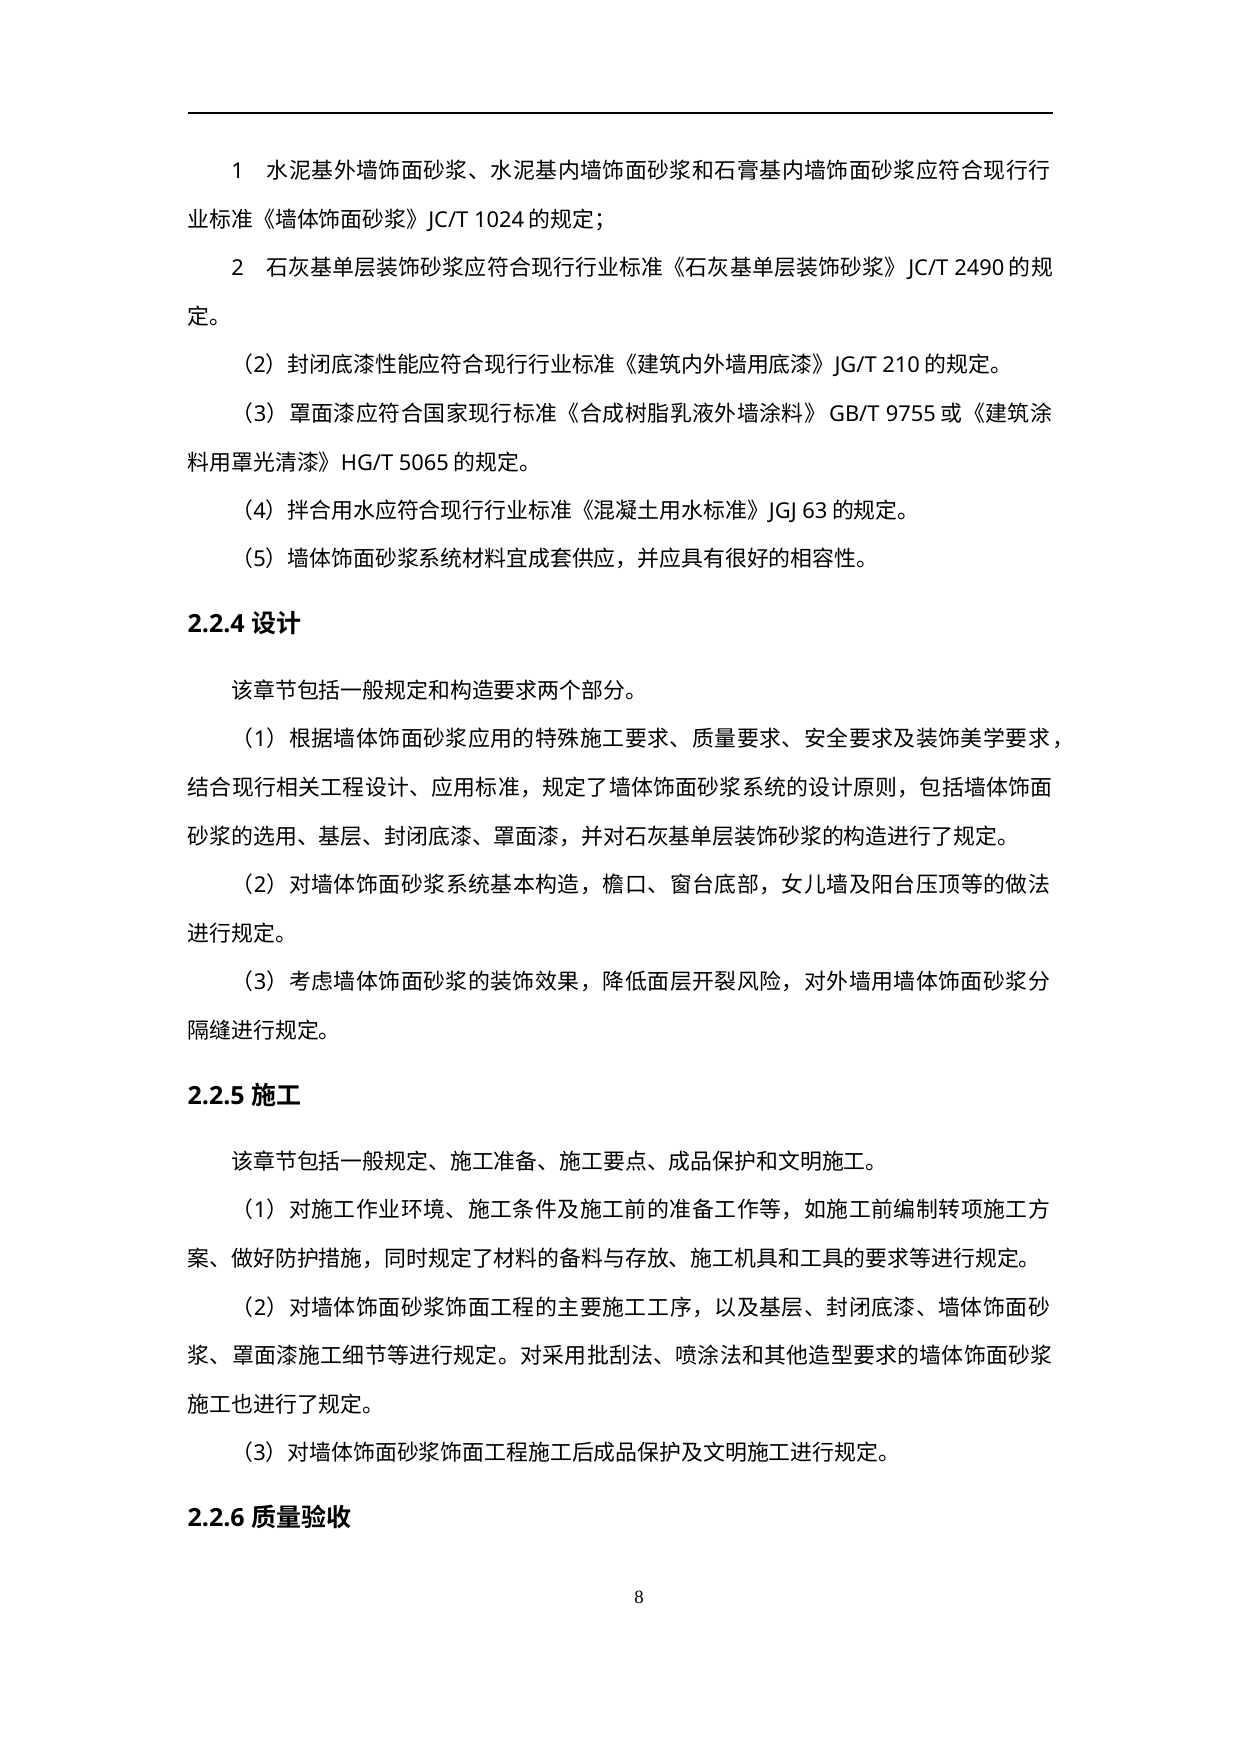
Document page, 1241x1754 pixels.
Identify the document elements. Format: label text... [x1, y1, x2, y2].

text （3）考虑墙体饰面砂浆的装饰效果，降低面层开裂风险，对外墙用墙体饰面砂浆分隔缝进行规定。 [187, 964, 1053, 1045]
text 2.2.6 质量验收 [187, 1483, 1053, 1548]
text （1）根据墙体饰面砂浆应用的特殊施工要求、质量要求、安全要求及装饰美学要求，结合现行相关工程设计、应用标准，规定了墙体饰面砂浆系统的设计原则，包括墙体饰面砂浆的选用、基层、封闭底漆、罩面漆，并对石灰基单层装饰砂浆的构造进行了规定。 [187, 721, 1053, 851]
text （5）墙体饰面砂浆系统材料宜成套供应，并应具有很好的相容性。 [187, 541, 1053, 573]
text 2.2.4 设计 [187, 589, 1053, 654]
text （3）罩面漆应符合国家现行标准《合成树脂乳液外墙涂料》GB/T 9755或《建筑涂料用罩光清漆》HG/T 5065的规定。 [187, 396, 1053, 477]
text 2 石灰基单层装饰砂浆应符合现行行业标准《石灰基单层装饰砂浆》JC/T 2490的规定。 [187, 250, 1053, 331]
text （2）对墙体饰面砂浆饰面工程的主要施工工序，以及基层、封闭底漆、墙体饰面砂浆、罩面漆施工细节等进行规定。对采用批刮法、喷涂法和其他造型要求的墙体饰面砂浆施工也进行了规定。 [187, 1289, 1053, 1419]
text 1 水泥基外墙饰面砂浆、水泥基内墙饰面砂浆和石膏基内墙饰面砂浆应符合现行行业标准《墙体饰面砂浆》JC/T 1024的规定； [187, 153, 1053, 234]
text 该章节包括一般规定、施工准备、施工要点、成品保护和文明施工。 [187, 1144, 1053, 1176]
text （2）封闭底漆性能应符合现行行业标准《建筑内外墙用底漆》JG/T 210的规定。 [187, 347, 1053, 380]
text （4）拌合用水应符合现行行业标准《混凝土用水标准》JGJ 63的规定。 [187, 493, 1053, 525]
text （2）对墙体饰面砂浆系统基本构造，檐口、窗台底部，女儿墙及阳台压顶等的做法进行规定。 [187, 867, 1053, 948]
text （3）对墙体饰面砂浆饰面工程施工后成品保护及文明施工进行规定。 [187, 1435, 1053, 1468]
text 该章节包括一般规定和构造要求两个部分。 [187, 672, 1053, 705]
text 2.2.5 施工 [187, 1061, 1053, 1126]
text （1）对施工作业环境、施工条件及施工前的准备工作等，如施工前编制转项施工方案、做好防护措施，同时规定了材料的备料与存放、施工机具和工具的要求等进行规定。 [187, 1192, 1053, 1273]
